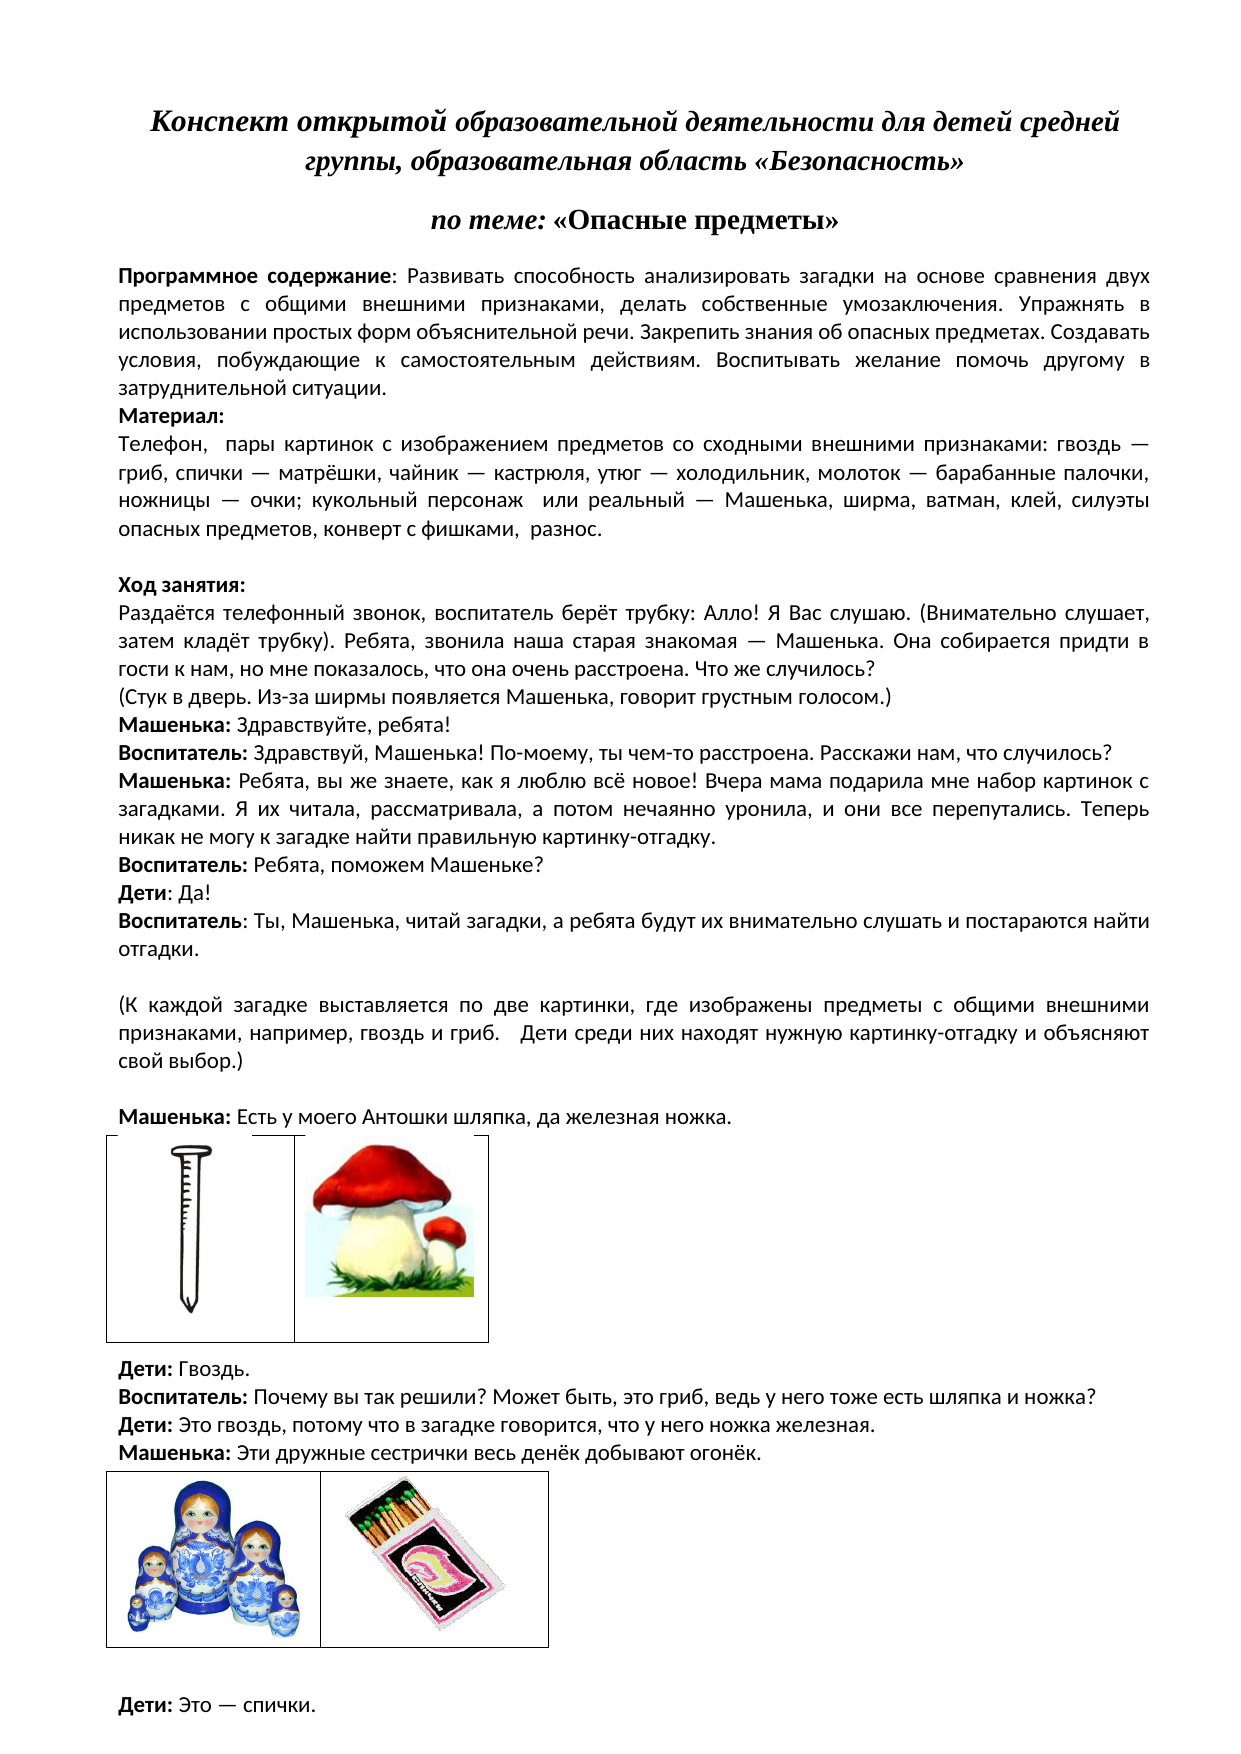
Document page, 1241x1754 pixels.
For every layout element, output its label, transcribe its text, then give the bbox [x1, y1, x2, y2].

table_header [321, 1472, 548, 1647]
text Дети: Да! [118, 878, 1152, 906]
text (Стук в дверь. Из-за ширмы появляется Машенька, говорит грустным голосом.) [118, 682, 1152, 710]
text Дети: Это гвоздь, потому что в загадке говорится, что у него ножка железная. [118, 1410, 1152, 1438]
text Машенька: Здравствуйте, ребята! [118, 710, 1152, 738]
picture [119, 1472, 308, 1646]
text по теме: «Опасные предметы» [118, 202, 1152, 236]
text Программное содержание: Развивать способность анализировать загадки на основе сравнения двух предметов с общими внешними признаками, делать собственные умозаключения. Упражнять в использовании простых форм объяснительной речи. Закрепить знания об опасных предметах. Создавать условия, побуждающие к самостоятельным действиям. Воспитывать желание помочь другому в затруднительной ситуации. [118, 261, 1152, 402]
text Дети: Это — спички. [118, 1691, 1152, 1718]
text Материал: [118, 402, 1152, 429]
text Воспитатель: Ребята, поможем Машеньке? [118, 850, 1152, 878]
text Телефон, пары картинок с изображением предметов со сходными внешними признаками: гвоздь — гриб, спички — матрёшки, чайник — кастрюля, утюг — холодильник, молоток — барабанные палочки, ножницы — очки; кукольный персонаж или реальный — Машенька, ширма, ватман, клей, силуэты опасных предметов, конверт с фишками, разнос. [118, 429, 1152, 542]
text Воспитатель: Ты, Машенька, читай загадки, а ребята будут их внимательно слушать и постараются найти отгадки. [118, 906, 1152, 962]
text Машенька: Есть у моего Антошки шляпка, да железная ножка. [118, 1102, 1152, 1130]
table_header [107, 1472, 320, 1647]
text Машенька: Эти дружные сестрички весь денёк добывают огонёк. [118, 1438, 1152, 1466]
text Раздаётся телефонный звонок, воспитатель берёт трубку: Алло! Я Вас слушаю. (Внимательно слушает, затем кладёт трубку). Ребята, звонила наша старая знакомая — Машенька. Она собирается придти в гости к нам, но мне показалось, что она очень расстроена. Что же случилось? [118, 598, 1152, 682]
text Воспитатель: Почему вы так решили? Может быть, это гриб, ведь у него тоже есть шляпка и ножка? [118, 1382, 1152, 1410]
text Дети: Гвоздь. [118, 1354, 1152, 1382]
text Машенька: Ребята, вы же знаете, как я люблю всё новое! Вчера мама подарила мне набор картинок с загадками. Я их читала, рассматривала, а потом нечаянно уронила, и они все перепутались. Теперь никак не могу к загадке найти правильную картинку-отгадку. [118, 766, 1152, 850]
text Воспитатель: Здравствуй, Машенька! По-моему, ты чем-то расстроена. Расскажи нам, что случилось? [118, 738, 1152, 766]
text (К каждой загадке выставляется по две картинки, где изображены предметы с общими внешними признаками, например, гвоздь и гриб. Дети среди них находят нужную картинку-отгадку и объясняют свой выбор.) [118, 990, 1152, 1074]
text Ход занятия: [118, 570, 1152, 598]
picture [331, 1472, 520, 1638]
table_header [107, 1136, 294, 1342]
picture [117, 1135, 252, 1314]
picture [305, 1135, 474, 1297]
text Конспект открытой образовательной деятельности для детей средней группы, образовательная область «Безопасность» [118, 102, 1152, 176]
table_header [295, 1136, 488, 1342]
